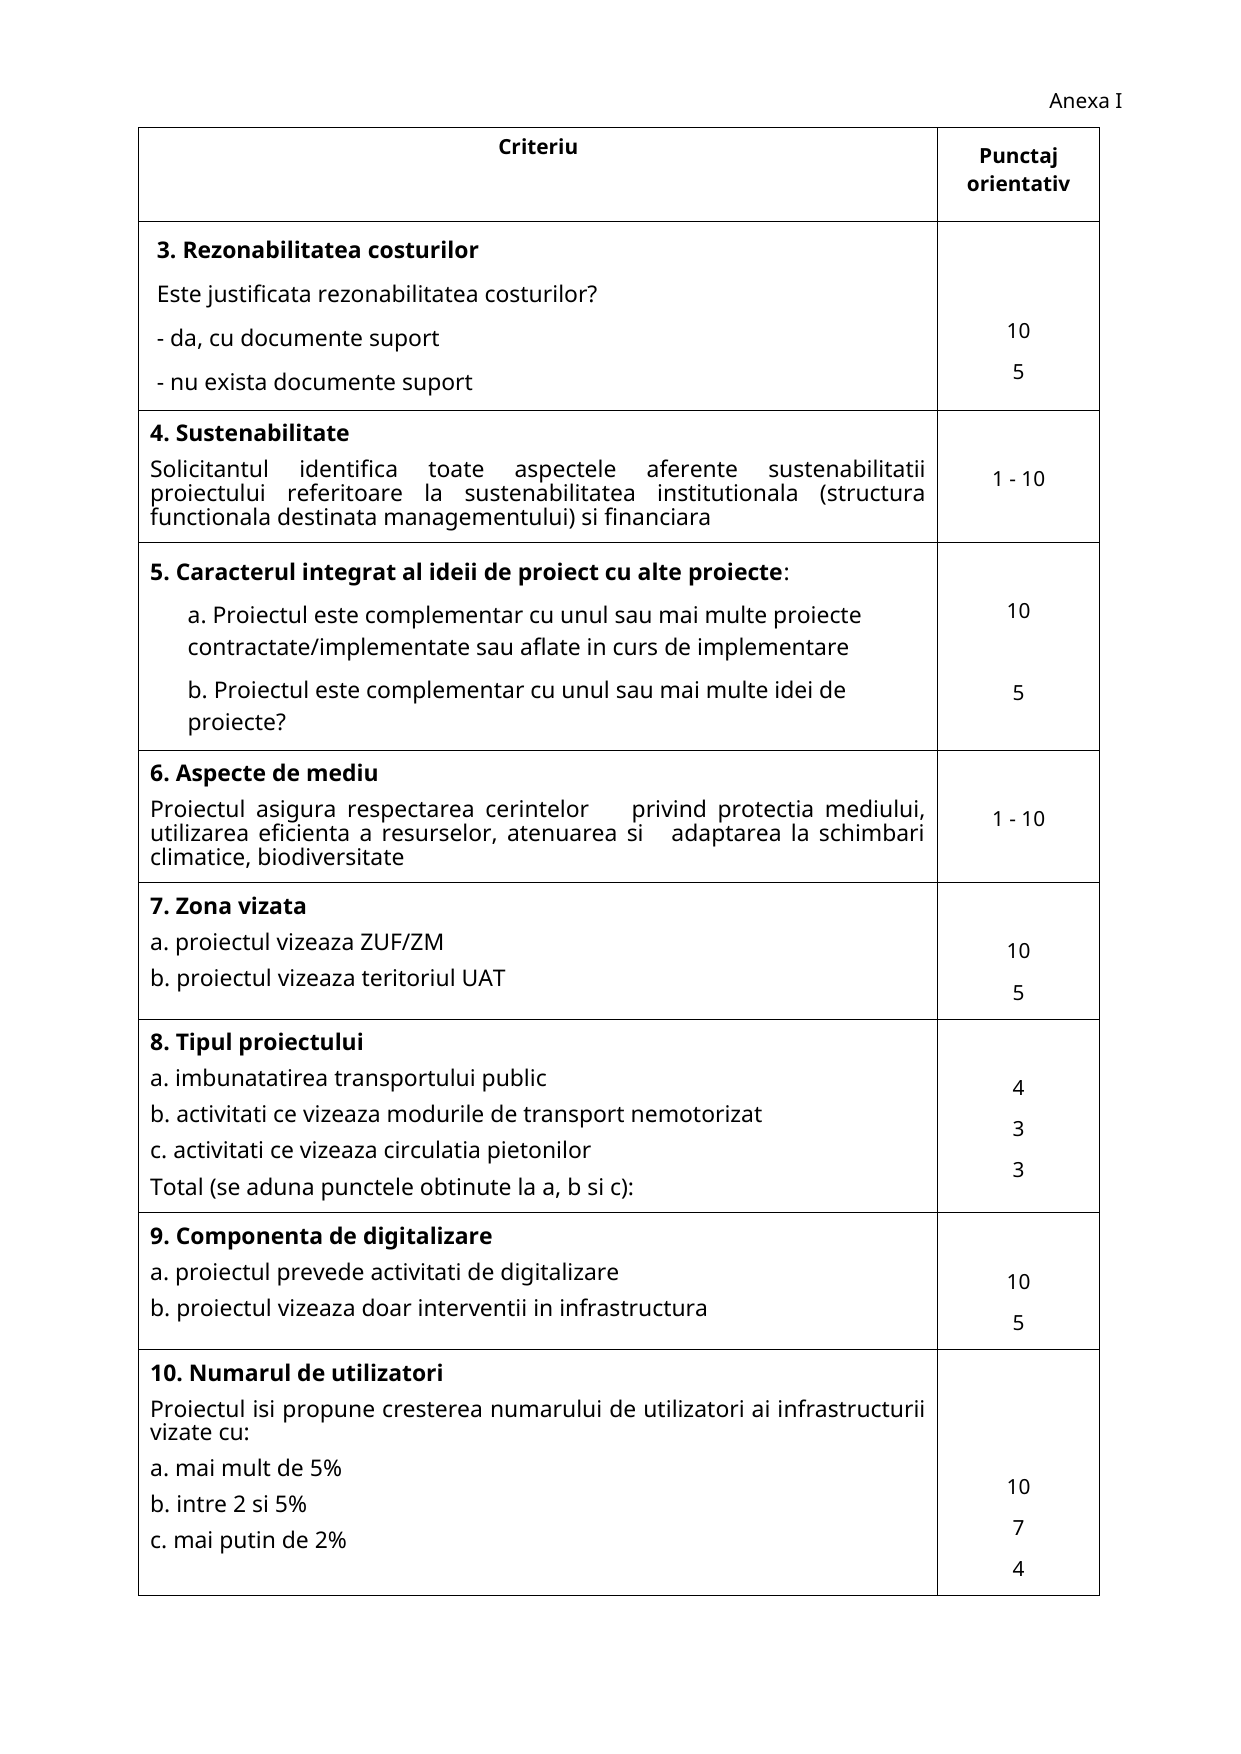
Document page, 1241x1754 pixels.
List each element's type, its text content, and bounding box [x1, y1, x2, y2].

table_cell 10 5 [938, 543, 1099, 749]
table_cell 1 - 10 [938, 751, 1099, 882]
table_cell 10. Numarul de utilizatori Proiectul isi propune cresterea numarului de utilizatori ai infrastructurii vizate cu: a. mai mult de 5% b. intre 2 si 5% c. mai putin de 2% [139, 1350, 937, 1595]
table_cell 7. Zona vizata a. proiectul vizeaza ZUF/ZM b. proiectul vizeaza teritoriul UAT [139, 883, 937, 1018]
table_cell 4. Sustenabilitate Solicitantul identifica toate aspectele aferente sustenabilitatii proiectului referitoare la sustenabilitatea institutionala (structura functionala destinata managementului) si financiara [139, 411, 937, 542]
table_cell 1 - 10 [938, 411, 1099, 542]
table_cell 8. Tipul proiectului a. imbunatatirea transportului public b. activitati ce vizeaza modurile de transport nemotorizat c. activitati ce vizeaza circulatia pietonilor Total (se aduna punctele obtinute la a, b si c): [139, 1020, 937, 1212]
table_cell 9. Componenta de digitalizare a. proiectul prevede activitati de digitalizare b. proiectul vizeaza doar interventii in infrastructura [139, 1213, 937, 1349]
table_header Criteriu [139, 128, 937, 221]
table_cell 6. Aspecte de mediu Proiectul asigura respectarea cerintelor privind protectia mediului, utilizarea eficienta a resurselor, atenuarea si adaptarea la schimbari climatice, biodiversitate [139, 751, 937, 882]
table_cell 5. Caracterul integrat al ideii de proiect cu alte proiecte: a. Proiectul este complementar cu unul sau mai multe proiecte contractate/implementate sau aflate in curs de implementare b. Proiectul este complementar cu unul sau mai multe idei de proiecte? [139, 543, 937, 749]
table_cell 3. Rezonabilitatea costurilor Este justificata rezonabilitatea costurilor? - da, cu documente suport - nu exista documente suport [139, 222, 937, 409]
table_cell 10 5 [938, 222, 1099, 409]
table_header Punctaj orientativ [938, 128, 1099, 221]
table_cell 10 5 [938, 883, 1099, 1018]
table_cell 10 7 4 [938, 1350, 1099, 1595]
table_cell 4 3 3 [938, 1020, 1099, 1212]
table_cell 10 5 [938, 1213, 1099, 1349]
